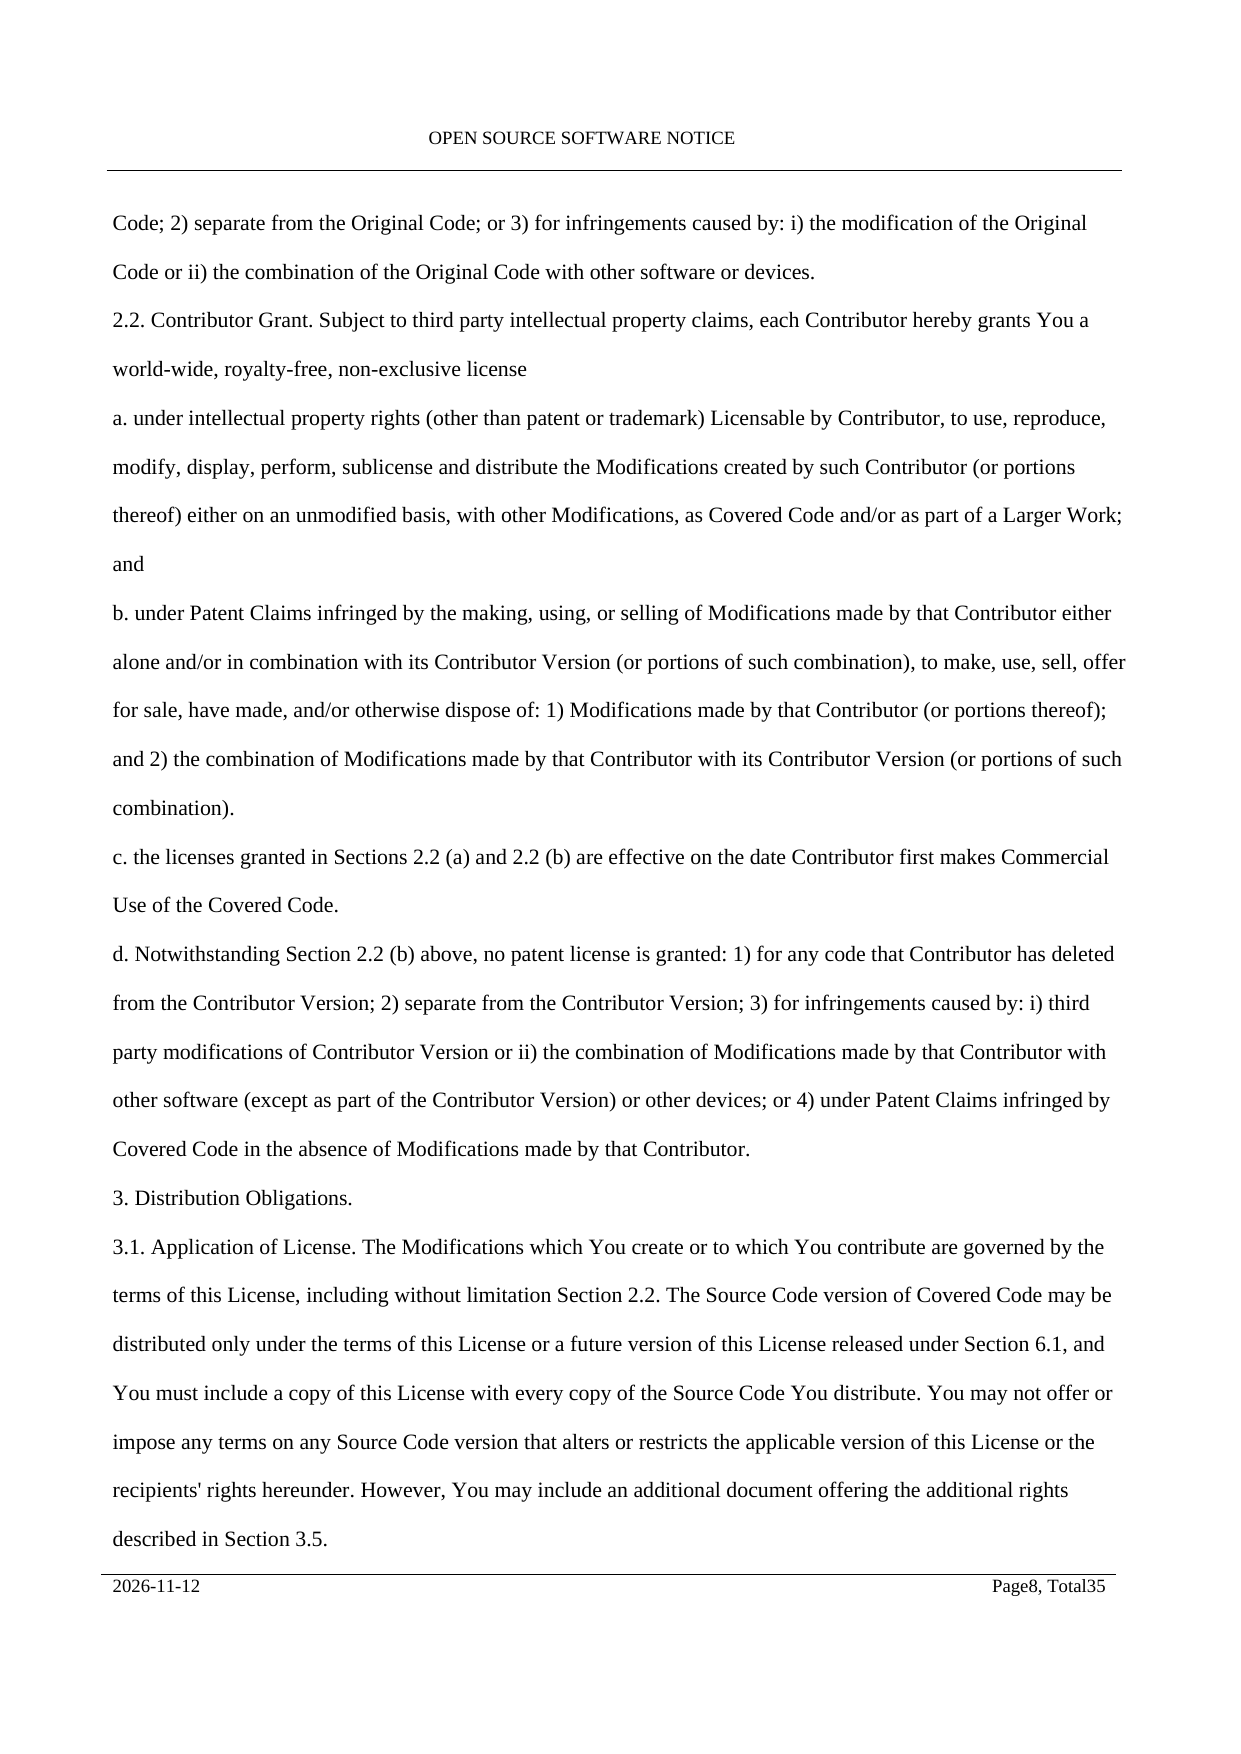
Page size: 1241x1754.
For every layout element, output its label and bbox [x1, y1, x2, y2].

text [112, 206, 1128, 1555]
